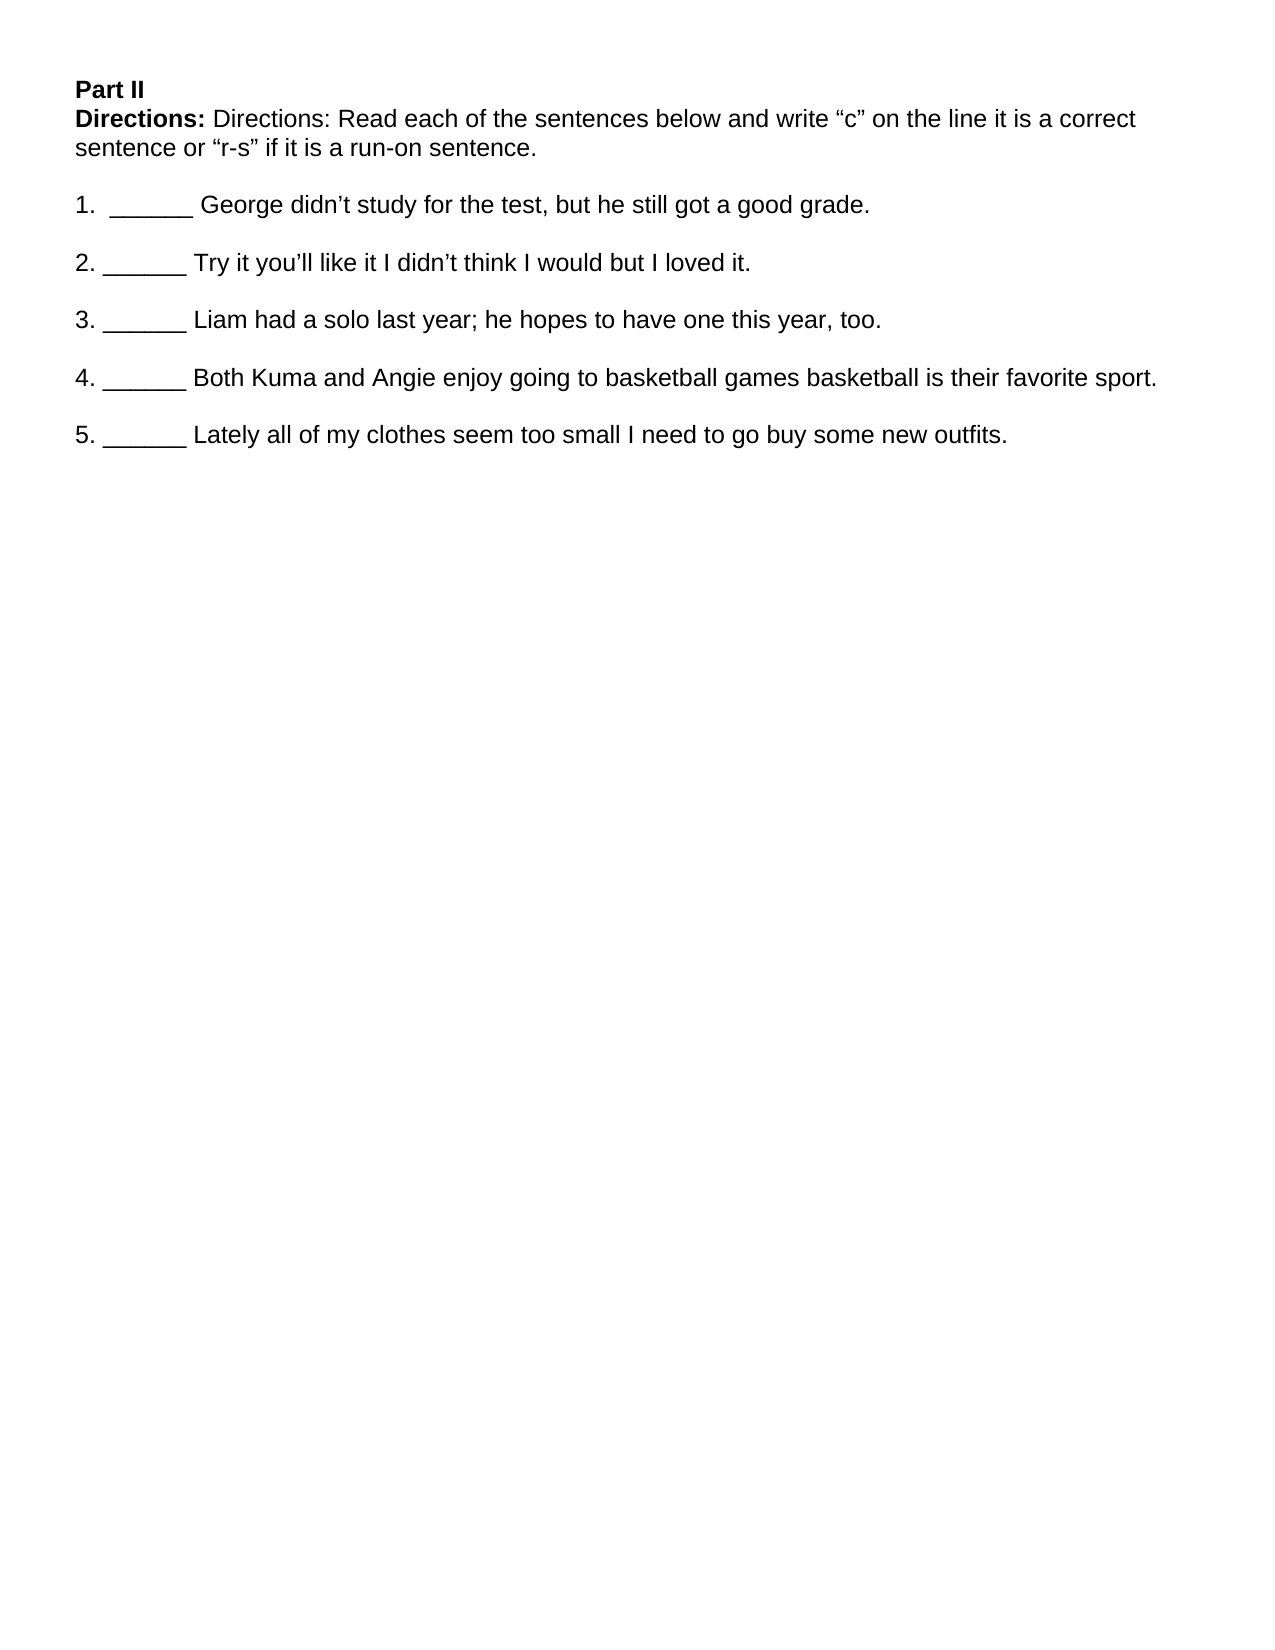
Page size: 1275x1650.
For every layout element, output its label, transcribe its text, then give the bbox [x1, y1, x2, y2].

text Directions: Directions: Read each of the sentences below and write “c” on the line it is a correct sentence or “r-s” if it is a run-on sentence. [75, 104, 1200, 161]
text 3. ______ Liam had a solo last year; he hopes to have one this year, too. [75, 305, 1200, 334]
text 2. ______ Try it you’ll like it I didn’t think I would but I loved it. [75, 247, 1200, 276]
text 4. ______ Both Kuma and Angie enjoy going to basketball games basketball is their favorite sport. [75, 362, 1200, 391]
text 5. ______ Lately all of my clothes seem too small I need to go buy some new outfits. [75, 420, 1200, 449]
text 1. ______ George didn’t study for the test, but he still got a good grade. [75, 190, 1200, 219]
text Part II [75, 75, 1200, 104]
